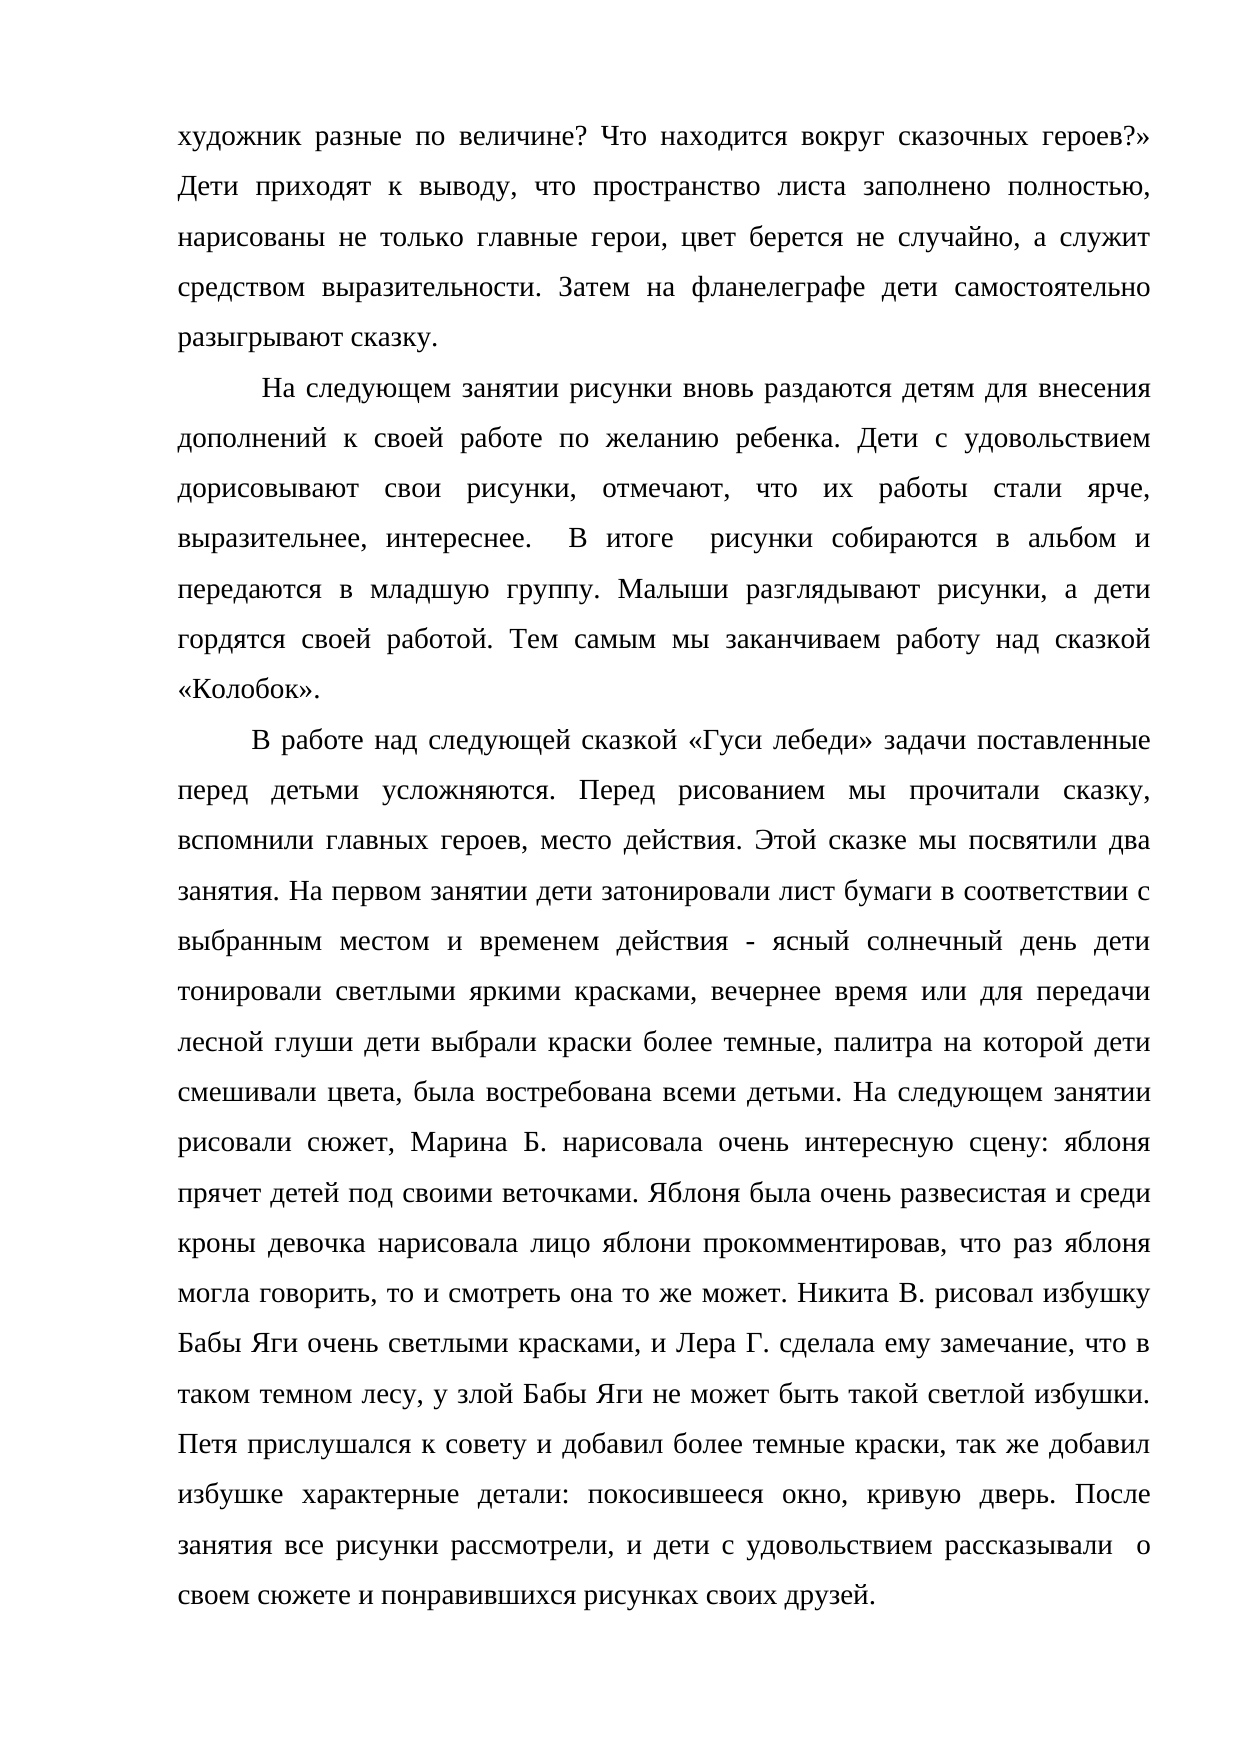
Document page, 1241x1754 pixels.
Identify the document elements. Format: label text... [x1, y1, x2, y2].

text На следующем занятии рисунки вновь раздаются детям для внесения дополнений к своей работе по желанию ребенка. Дети с удовольствием дорисовывают свои рисунки, отмечают, что их работы стали ярче, выразительнее, интереснее. В итоге рисунки собираются в альбом и передаются в младшую группу. Малыши разглядывают рисунки, а дети гордятся своей работой. Тем самым мы заканчиваем работу над сказкой «Колобок». [177, 370, 1152, 705]
text В работе над следующей сказкой «Гуси лебеди» задачи поставленные перед детьми усложняются. Перед рисованием мы прочитали сказку, вспомнили главных героев, место действия. Этой сказке мы посвятили два занятия. На первом занятии дети затонировали лист бумаги в соответствии с выбранным местом и временем действия - ясный солнечный день дети тонировали светлыми яркими красками, вечернее время или для передачи лесной глуши дети выбрали краски более темные, палитра на которой дети смешивали цвета, была востребована всеми детьми. На следующем занятии рисовали сюжет, Марина Б. нарисовала очень интересную сцену: яблоня прячет детей под своими веточками. Яблоня была очень развесистая и среди кроны девочка нарисовала лицо яблони прокомментировав, что раз яблоня могла говорить, то и смотреть она то же может. Никита В. рисовал избушку Бабы Яги очень светлыми красками, и Лера Г. сделала ему замечание, что в таком темном лесу, у злой Бабы Яги не может быть такой светлой избушки. Петя прислушался к совету и добавил более темные краски, так же добавил избушке характерные детали: покосившееся окно, кривую дверь. После занятия все рисунки рассмотрели, и дети с удовольствием рассказывали о своем сюжете и понравившихся рисунках своих друзей. [177, 722, 1152, 1611]
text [177, 118, 1152, 353]
